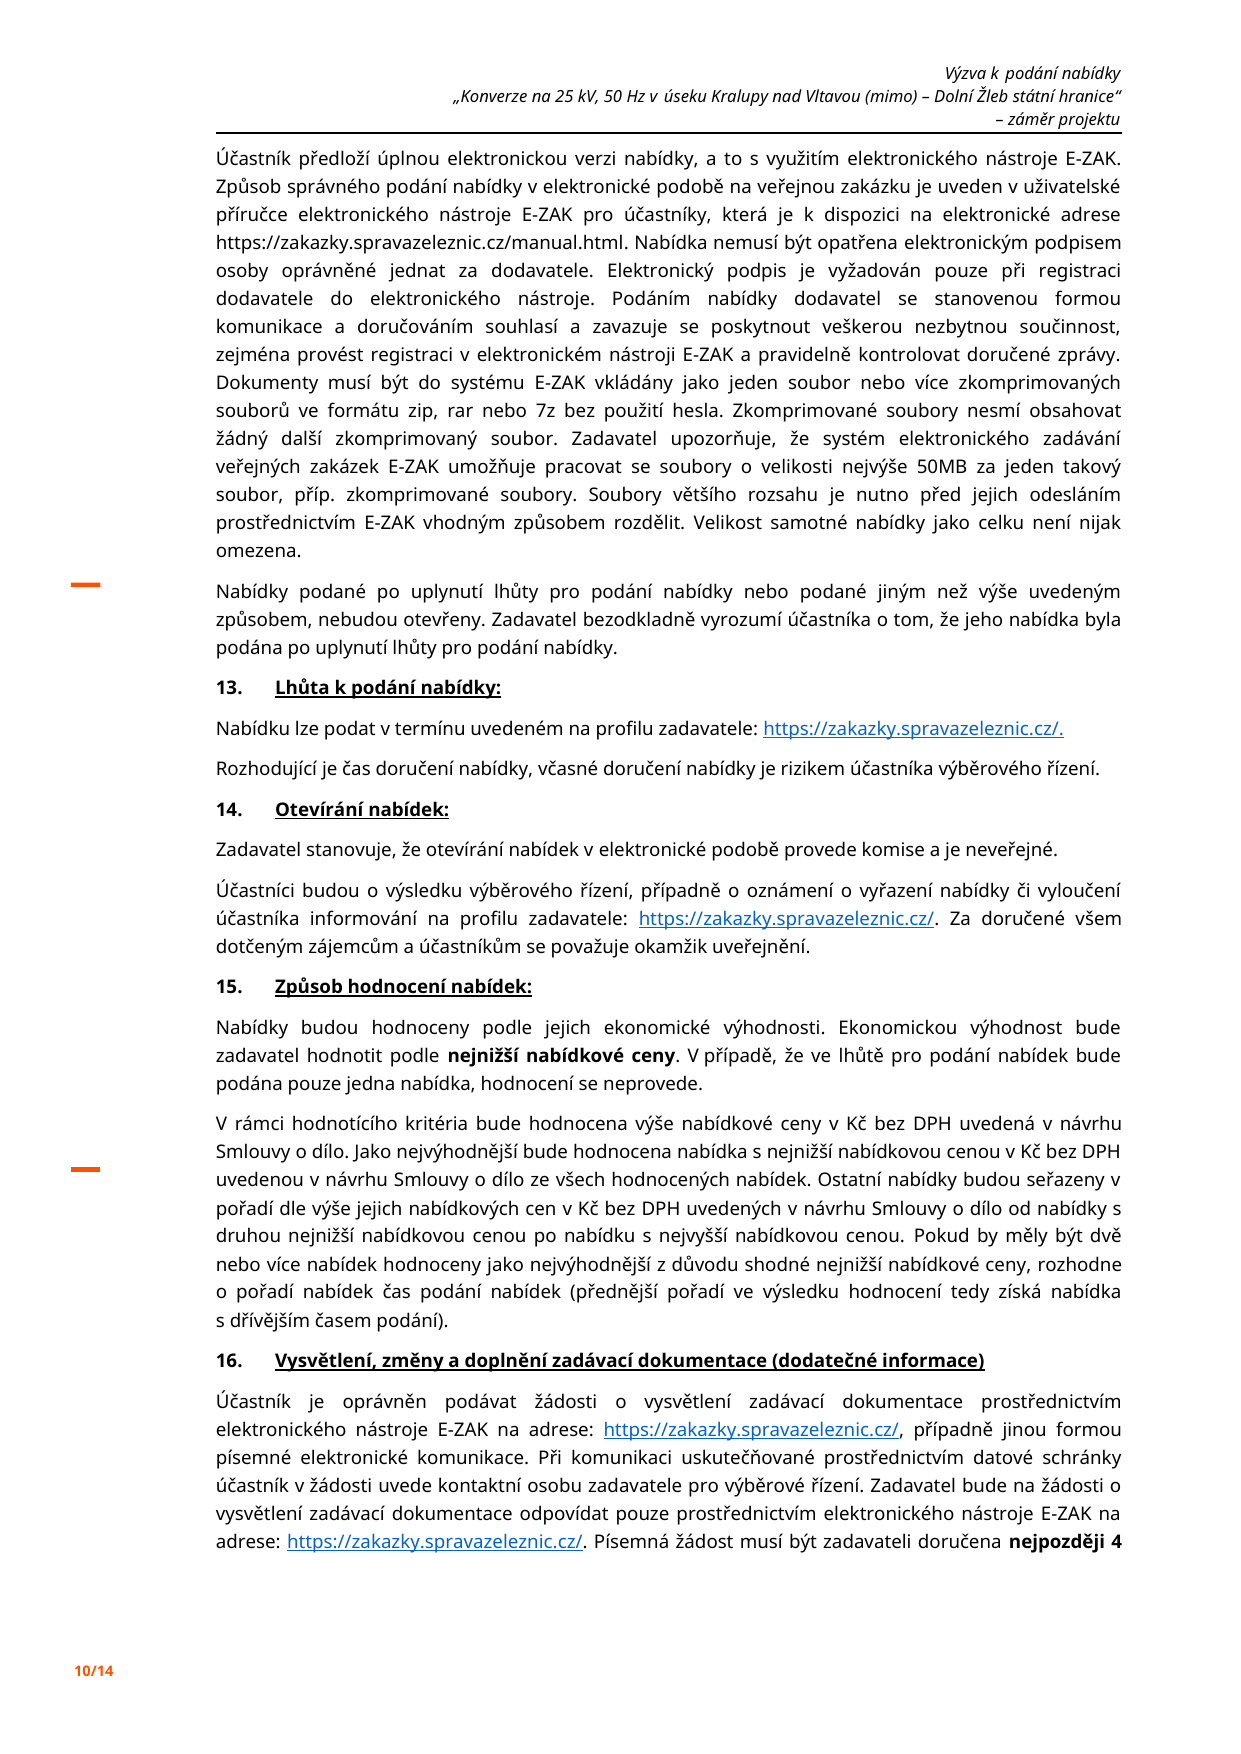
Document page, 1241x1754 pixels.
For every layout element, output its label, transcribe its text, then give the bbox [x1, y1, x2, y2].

list Otevírání nabídek: [216, 796, 1122, 822]
list Způsob hodnocení nabídek: [216, 974, 1122, 999]
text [216, 1388, 1122, 1553]
text Nabídky budou hodnoceny podle jejich ekonomické výhodnosti. Ekonomickou výhodnost bude zadavatel hodnotit podle nejnižší nabídkové ceny. V případě, že ve lhůtě pro podání nabídek bude podána pouze jedna nabídka, hodnocení se neprovede. [216, 1014, 1122, 1096]
text Účastníci budou o výsledku výběrového řízení, případně o oznámení o vyřazení nabídky či vyloučení účastníka informování na profilu zadavatele: https://zakazky.spravazeleznic.cz/. Za doručené všem dotčeným zájemcům a účastníkům se považuje okamžik uveřejnění. [216, 877, 1122, 959]
text V rámci hodnotícího kritéria bude hodnocena výše nabídkové ceny v Kč bez DPH uvedená v návrhu Smlouvy o dílo. Jako nejvýhodnější bude hodnocena nabídka s nejnižší nabídkovou cenou v Kč bez DPH uvedenou v návrhu Smlouvy o dílo ze všech hodnocených nabídek. Ostatní nabídky budou seřazeny v pořadí dle výše jejich nabídkových cen v Kč bez DPH uvedených v návrhu Smlouvy o dílo od nabídky s druhou nejnižší nabídkovou cenou po nabídku s nejvyšší nabídkovou cenou. Pokud by měly být dvě nebo více nabídek hodnoceny jako nejvýhodnější z důvodu shodné nejnižší nabídkové ceny, rozhodne o pořadí nabídek čas podání nabídek (přednější pořadí ve výsledku hodnocení tedy získá nabídka s dřívějším časem podání). [216, 1111, 1122, 1332]
text Nabídku lze podat v termínu uvedeném na profilu zadavatele: https://zakazky.spravazeleznic.cz/. [216, 715, 1122, 741]
text Účastník předloží úplnou elektronickou verzi nabídky, a to s využitím elektronického nástroje E-ZAK. Způsob správného podání nabídky v elektronické podobě na veřejnou zakázku je uveden v uživatelské příručce elektronického nástroje E-ZAK pro účastníky, která je k dispozici na elektronické adrese https://zakazky.spravazeleznic.cz/manual.html. Nabídka nemusí být opatřena elektronickým podpisem osoby oprávněné jednat za dodavatele. Elektronický podpis je vyžadován pouze při registraci dodavatele do elektronického nástroje. Podáním nabídky dodavatel se stanovenou formou komunikace a doručováním souhlasí a zavazuje se poskytnout veškerou nezbytnou součinnost, zejména provést registraci v elektronickém nástroji E-ZAK a pravidelně kontrolovat doručené zprávy. Dokumenty musí být do systému E-ZAK vkládány jako jeden soubor nebo více zkomprimovaných souborů ve formátu zip, rar nebo 7z bez použití hesla. Zkomprimované soubory nesmí obsahovat žádný další zkomprimovaný soubor. Zadavatel upozorňuje, že systém elektronického zadávání veřejných zakázek E-ZAK umožňuje pracovat se soubory o velikosti nejvýše 50MB za jeden takový soubor, příp. zkomprimované soubory. Soubory většího rozsahu je nutno před jejich odesláním prostřednictvím E-ZAK vhodným způsobem rozdělit. Velikost samotné nabídky jako celku není nijak omezena. [216, 145, 1122, 563]
list Lhůta k podání nabídky: [216, 674, 1122, 700]
text Rozhodující je čas doručení nabídky, včasné doručení nabídky je rizikem účastníka výběrového řízení. [216, 756, 1122, 781]
text Nabídky podané po uplynutí lhůty pro podání nabídky nebo podané jiným než výše uvedeným způsobem, nebudou otevřeny. Zadavatel bezodkladně vyrozumí účastníka o tom, že jeho nabídka byla podána po uplynutí lhůty pro podání nabídky. [216, 578, 1122, 659]
text Zadavatel stanovuje, že otevírání nabídek v elektronické podobě provede komise a je neveřejné. [216, 837, 1122, 862]
list Vysvětlení, změny a doplnění zadávací dokumentace (dodatečné informace) [216, 1347, 1122, 1373]
